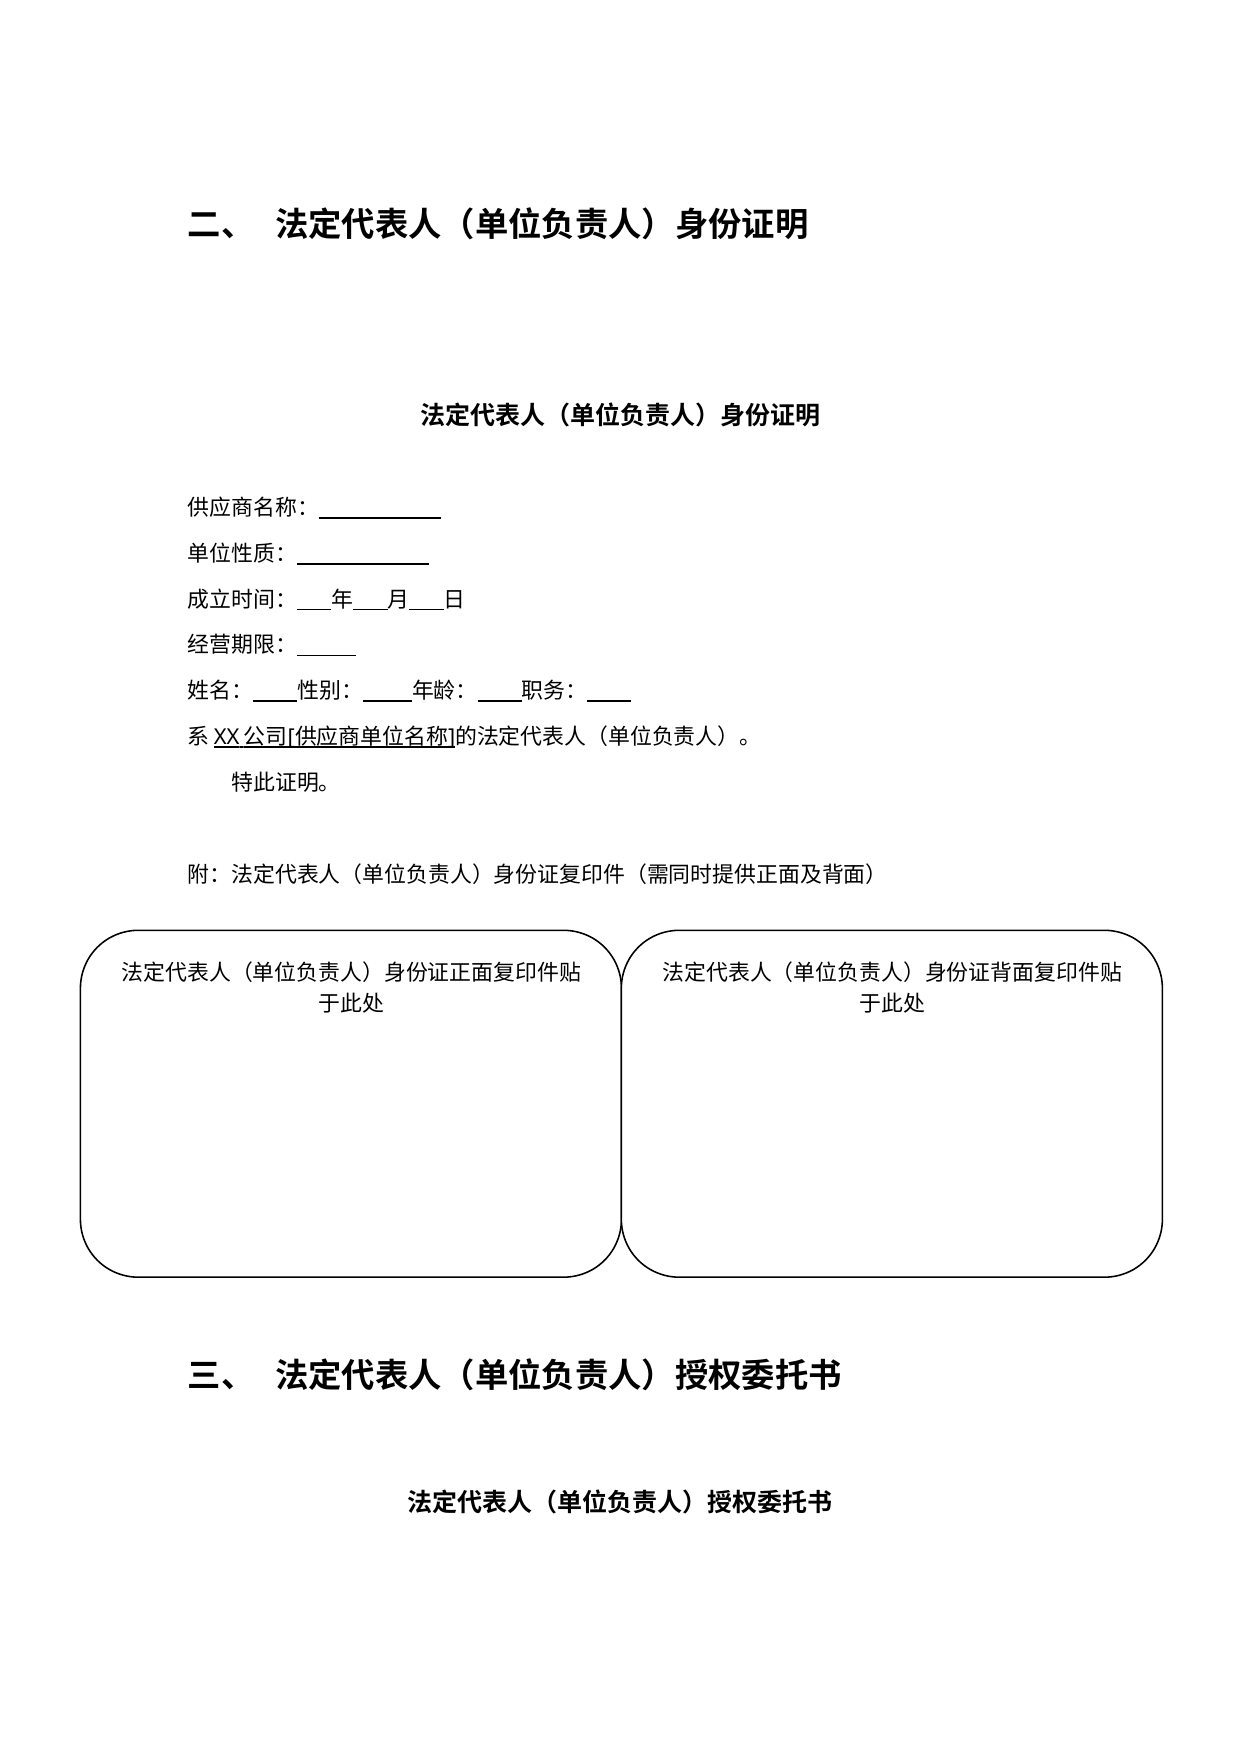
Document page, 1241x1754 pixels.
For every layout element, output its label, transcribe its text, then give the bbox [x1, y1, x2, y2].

text 经营期限： [187, 616, 1053, 662]
text 法定代表人（单位负责人）身份证明 [187, 381, 1053, 446]
text 附：法定代表人（单位负责人）身份证复印件（需同时提供正面及背面） [187, 845, 1053, 891]
text 单位性质： [187, 524, 1053, 570]
subtitle 法定代表人（单位负责人）身份证明 [187, 189, 1053, 254]
text 法定代表人（单位负责人）授权委托书 [187, 1468, 1053, 1533]
text 成立时间： 年 月 日 [187, 570, 1053, 616]
text 系XX公司[供应商单位名称]的法定代表人（单位负责人）。 [187, 708, 1053, 754]
text 日期：XX年XX月XX日 [187, 1249, 1053, 1281]
text 供应商名称： [187, 479, 1053, 524]
text 特此证明。 [187, 754, 1053, 799]
text 姓名： 性别： 年龄： 职务： [187, 662, 1053, 708]
subtitle 法定代表人（单位负责人）授权委托书 [187, 1341, 1053, 1406]
